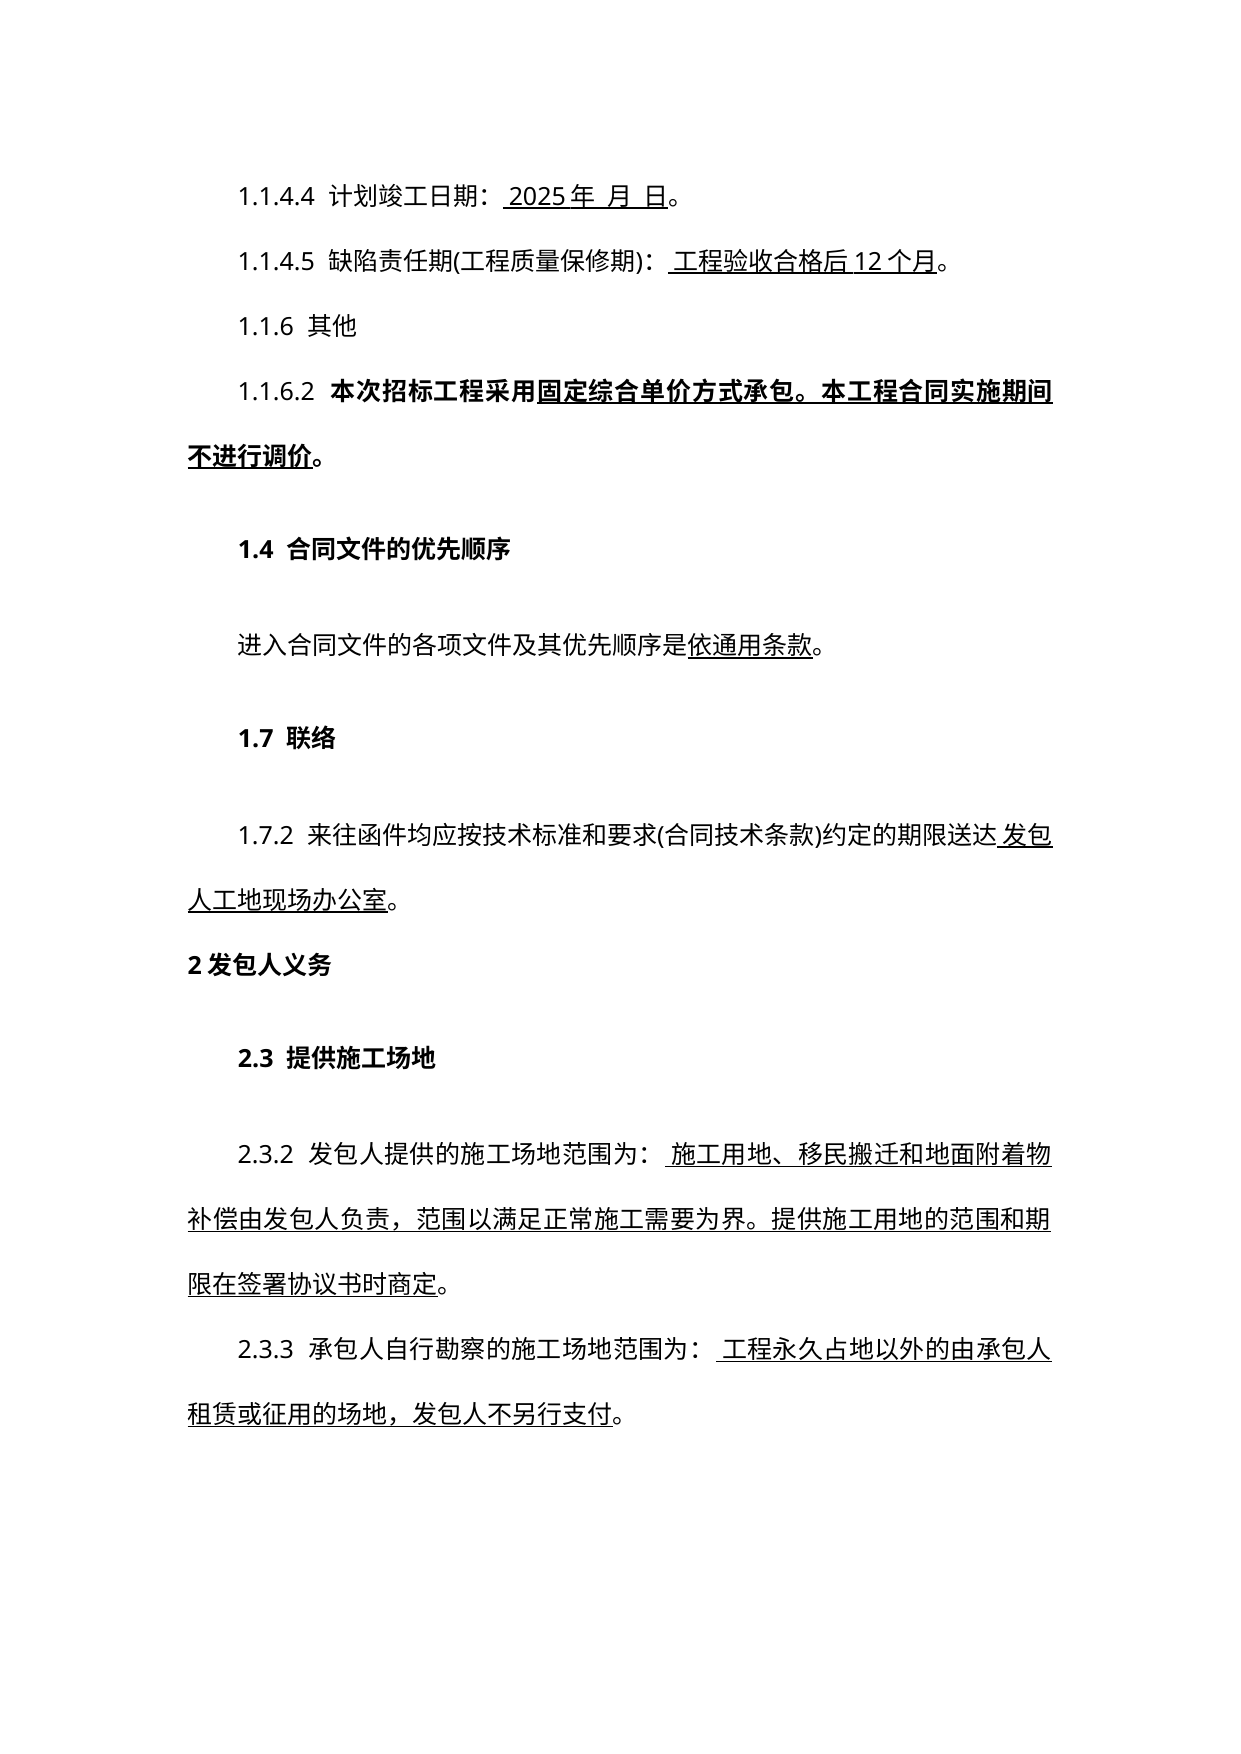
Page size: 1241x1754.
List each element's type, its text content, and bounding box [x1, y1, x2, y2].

text 1.1.4.5 缺陷责任期(工程质量保修期)： 工程验收合格后12个月。 [187, 227, 1053, 292]
text 2.3.2 发包人提供的施工场地范围为： 施工用地、移民搬迁和地面附着物补偿由发包人负责，范围以满足正常施工需要为界。提供施工用地的范围和期限在签署协议书时商定。 [187, 1120, 1053, 1315]
text 1.7.2 来往函件均应按技术标准和要求(合同技术条款)约定的期限送达 发包人工地现场办公室。 [187, 801, 1053, 931]
text 进入合同文件的各项文件及其优先顺序是依通用条款。 [187, 611, 1053, 676]
text 1.1.6.2 本次招标工程采用固定综合单价方式承包。本工程合同实施期间不进行调价。 [187, 357, 1053, 487]
text 1.1.6 其他 [187, 292, 1053, 357]
subtitle 2.3 提供施工场地 [187, 1025, 1053, 1090]
text 2.3.3 承包人自行勘察的施工场地范围为： 工程永久占地以外的由承包人租赁或征用的场地，发包人不另行支付。 [187, 1315, 1053, 1445]
text 2发包人义务 [187, 931, 1053, 996]
text 1.1.4.4 计划竣工日期： 2025年 月 日。 [187, 162, 1053, 227]
subtitle 1.7 联络 [187, 706, 1053, 771]
subtitle 1.4 合同文件的优先顺序 [187, 516, 1053, 581]
